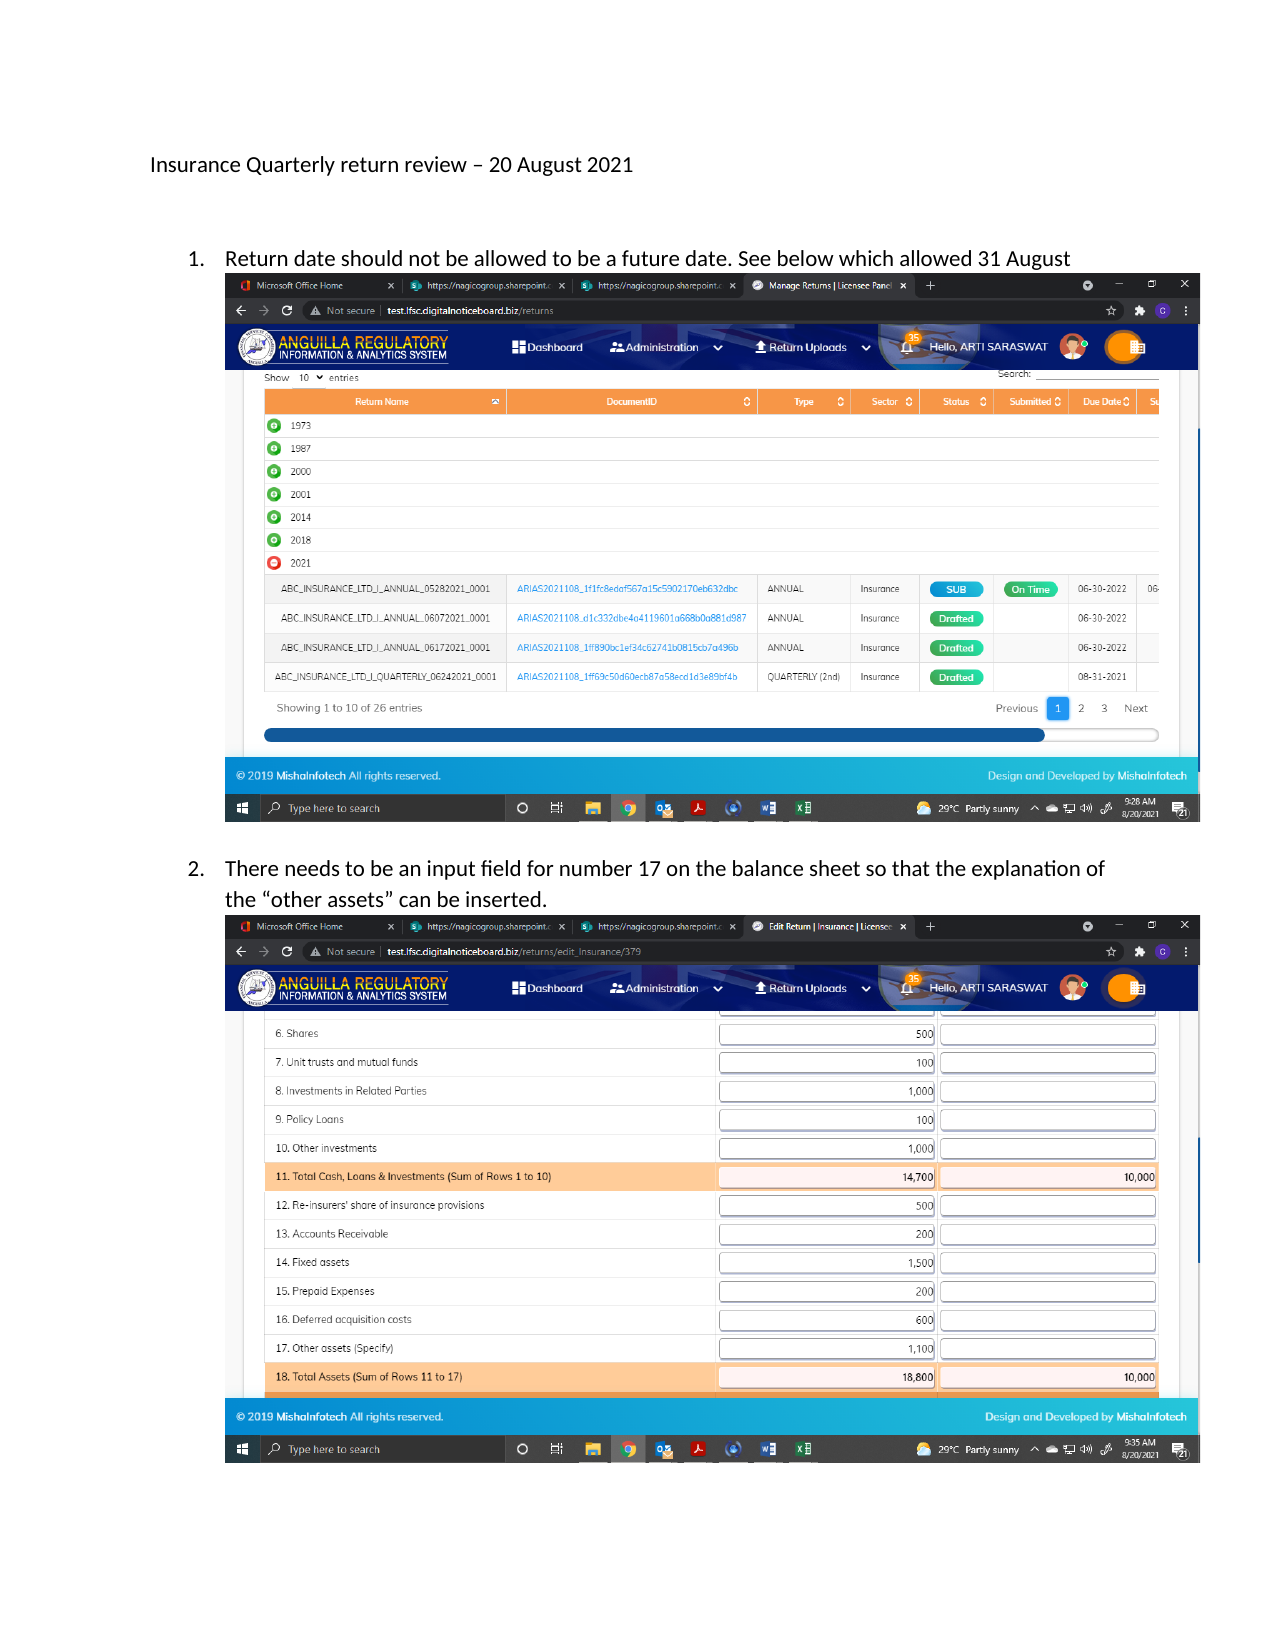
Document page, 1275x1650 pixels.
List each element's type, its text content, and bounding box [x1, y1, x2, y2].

text Insurance Quarterly return review – 20 August 2021 [150, 150, 1125, 178]
picture [371, 1416, 378, 1422]
picture [373, 772, 379, 781]
picture [237, 1414, 244, 1420]
list Return date should not be allowed to be a future date. See below which allowed 31 August [187, 244, 1125, 272]
picture [356, 1413, 362, 1420]
picture [313, 773, 320, 779]
picture [281, 772, 290, 779]
list There needs to be an input field for number 17 on the balance sheet so that the explanation of the “other assets” can be inserted. [187, 854, 1125, 913]
picture [225, 915, 1200, 1463]
picture [225, 273, 1200, 822]
picture [323, 773, 330, 779]
picture [278, 1413, 290, 1420]
